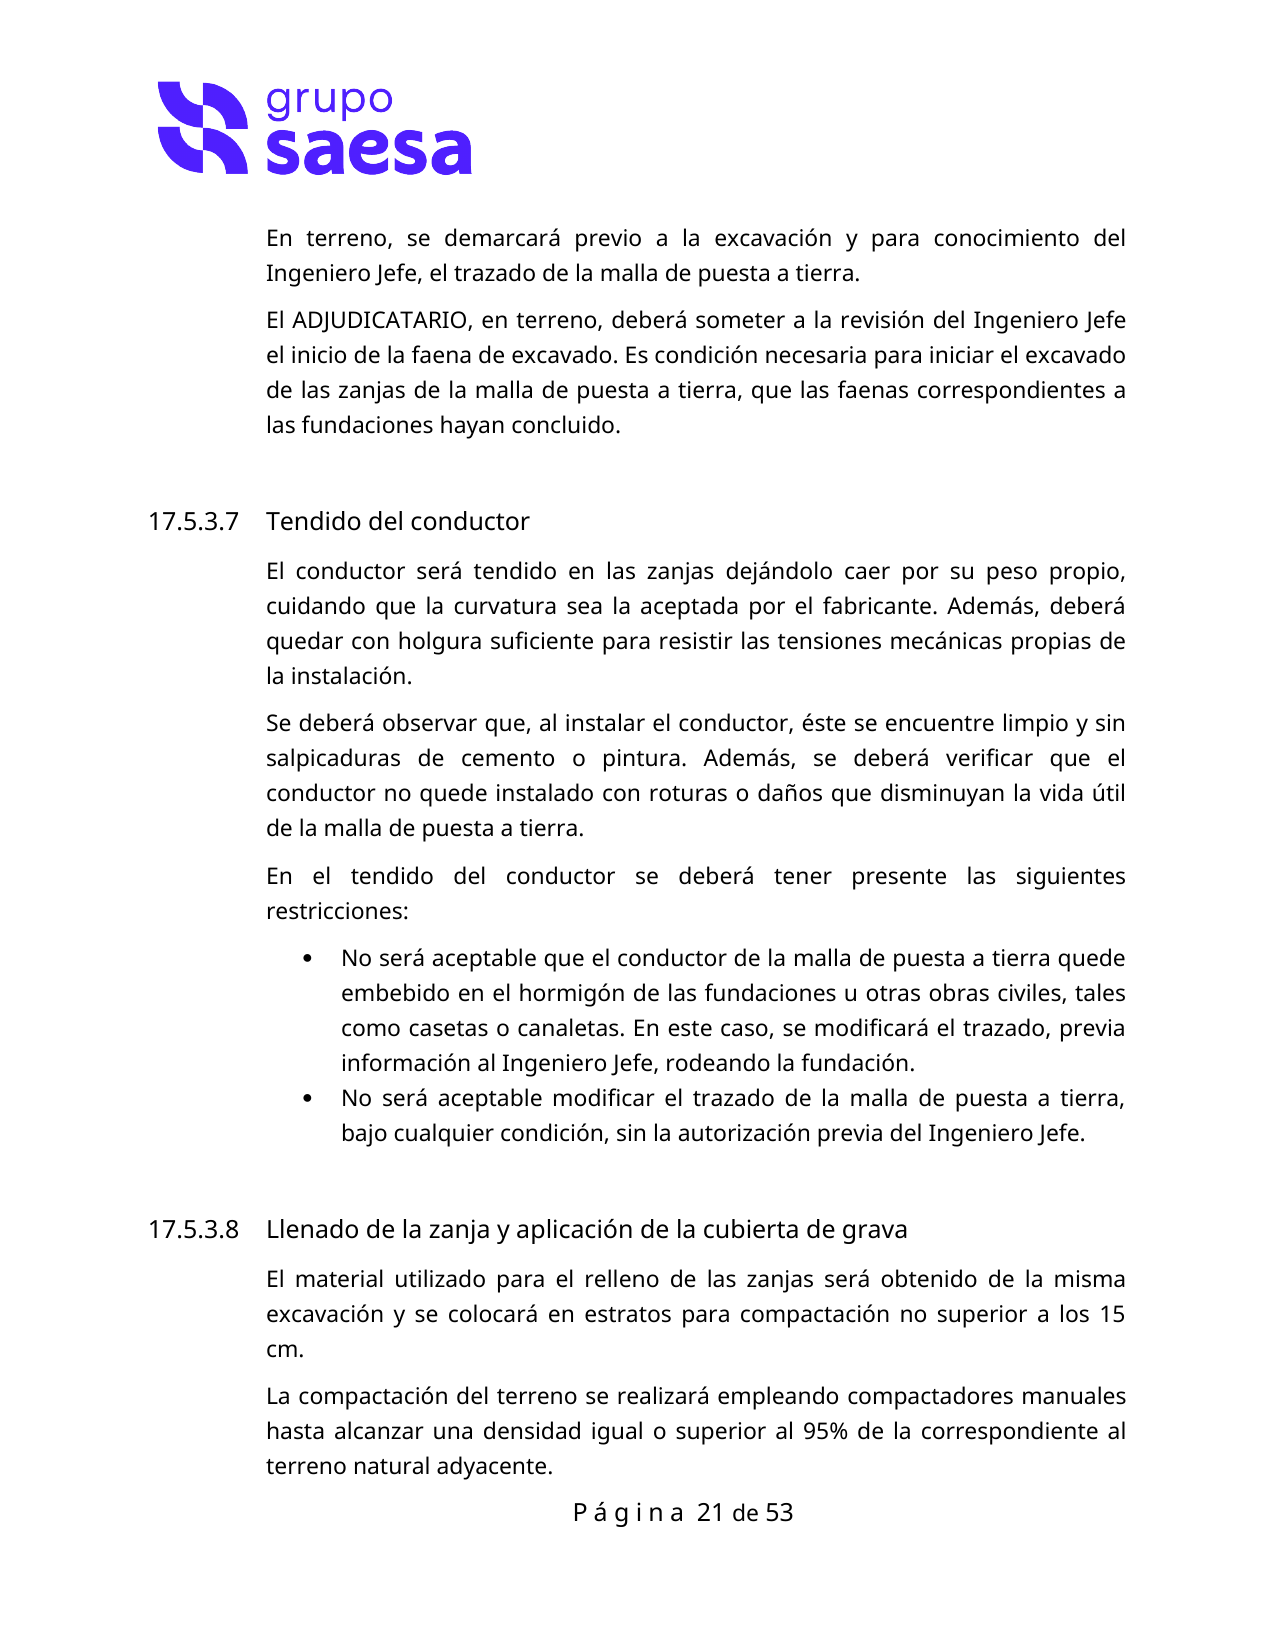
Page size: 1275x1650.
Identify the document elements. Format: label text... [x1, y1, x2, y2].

subtitle Tendido del conductor [148, 504, 1127, 538]
text El material utilizado para el relleno de las zanjas será obtenido de la misma excavación y se colocará en estratos para compactación no superior a los 15 cm. [266, 1263, 1127, 1364]
list No será aceptable modificar el trazado de la malla de puesta a tierra, bajo cualquier condición, sin la autorización previa del Ingeniero Jefe. [303, 1082, 1127, 1148]
picture [147, 73, 481, 178]
list No será aceptable que el conductor de la malla de puesta a tierra quede embebido en el hormigón de las fundaciones u otras obras civiles, tales como casetas o canaletas. En este caso, se modificará el trazado, previa información al Ingeniero Jefe, rodeando la fundación. [303, 942, 1127, 1078]
text El conductor será tendido en las zanjas dejándolo caer por su peso propio, cuidando que la curvatura sea la aceptada por el fabricante. Además, deberá quedar con holgura suficiente para resistir las tensiones mecánicas propias de la instalación. [266, 554, 1127, 691]
subtitle Llenado de la zanja y aplicación de la cubierta de grava [148, 1212, 1127, 1246]
text En terreno, se demarcará previo a la excavación y para conocimiento del Ingeniero Jefe, el trazado de la malla de puesta a tierra. [266, 221, 1127, 288]
text En el tendido del conductor se deberá tener presente las siguientes restricciones: [266, 859, 1127, 926]
text El ADJUDICATARIO, en terreno, deberá someter a la revisión del Ingeniero Jefe el inicio de la faena de excavado. Es condición necesaria para iniciar el excavado de las zanjas de la malla de puesta a tierra, que las faenas correspondientes a las fundaciones hayan concluido. [266, 304, 1127, 440]
text Se deberá observar que, al instalar el conductor, éste se encuentre limpio y sin salpicaduras de cemento o pintura. Además, se deberá verificar que el conductor no quede instalado con roturas o daños que disminuyan la vida útil de la malla de puesta a tierra. [266, 707, 1127, 843]
text La compactación del terreno se realizará empleando compactadores manuales hasta alcanzar una densidad igual o superior al 95% de la correspondiente al terreno natural adyacente. [266, 1380, 1127, 1481]
